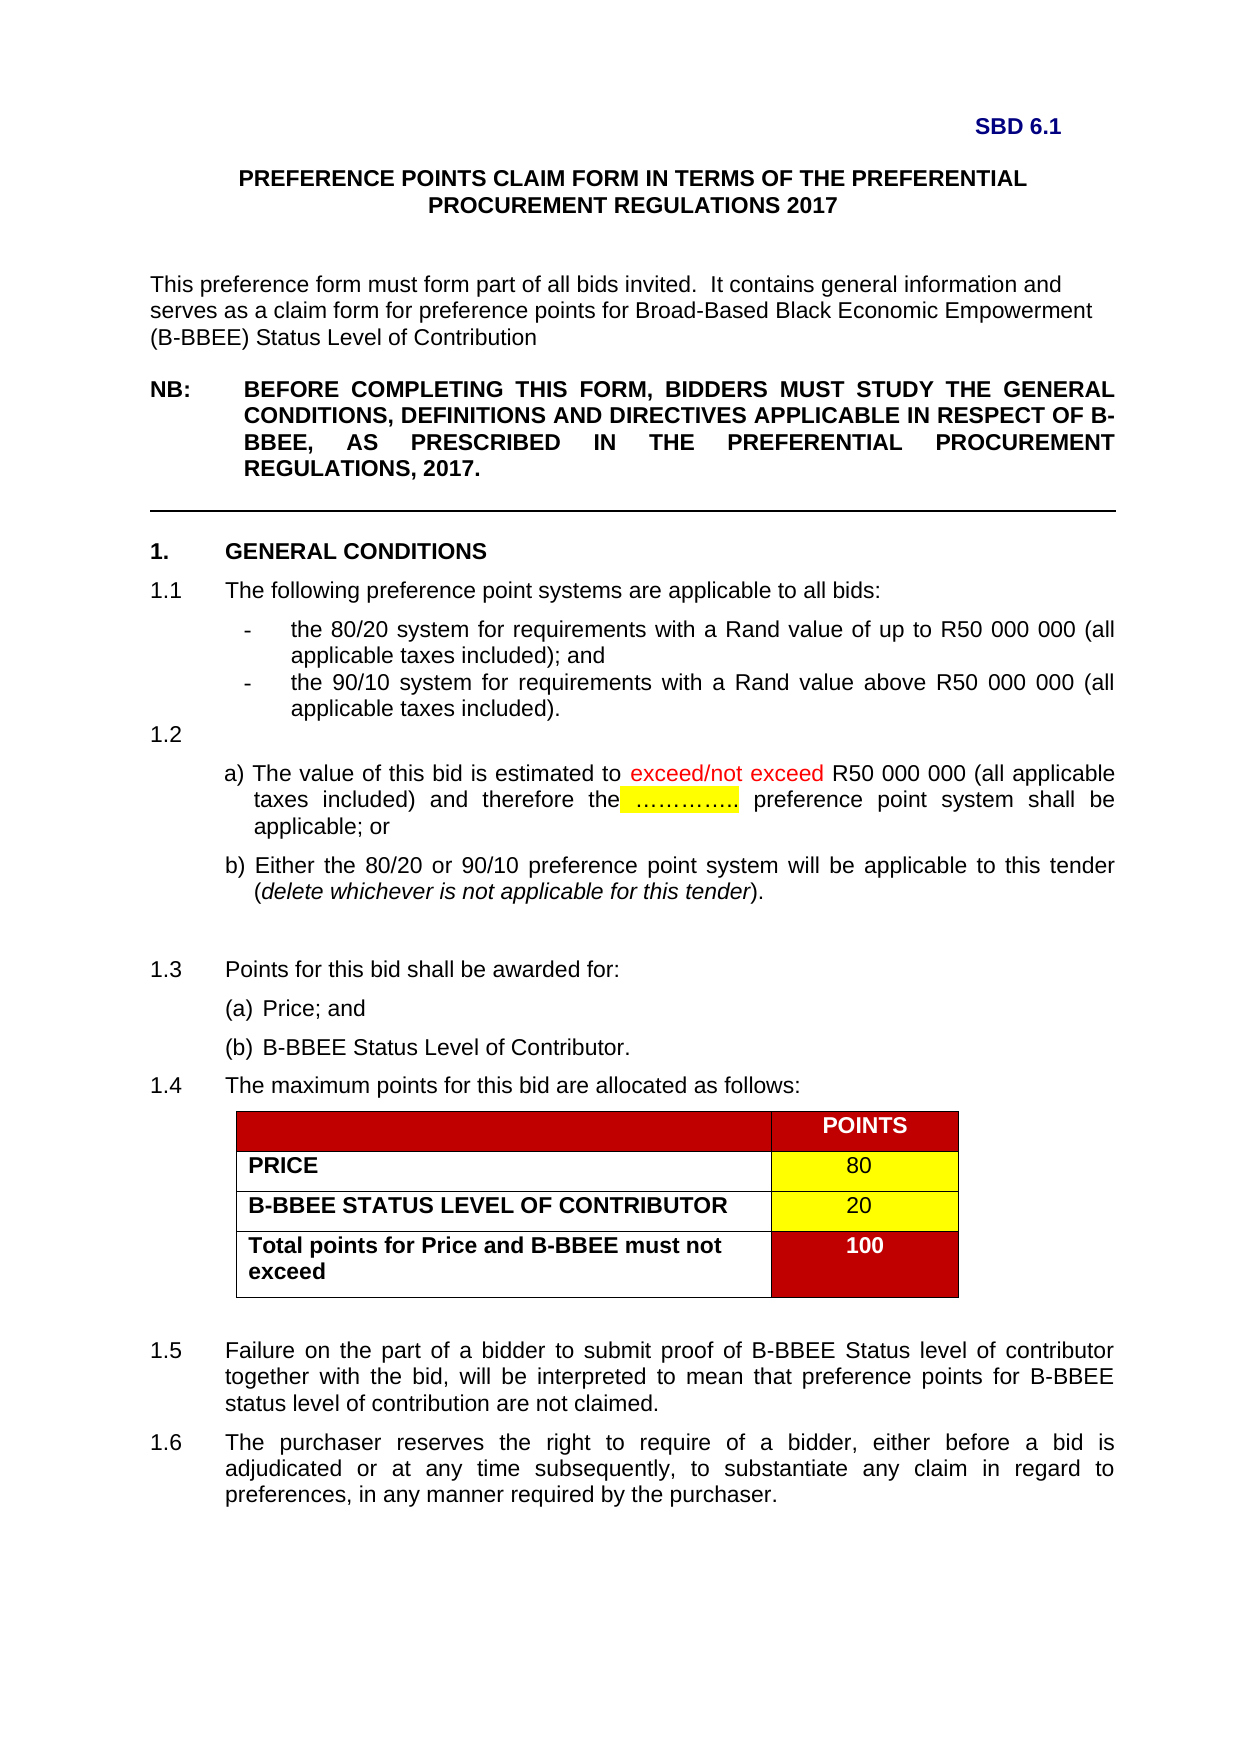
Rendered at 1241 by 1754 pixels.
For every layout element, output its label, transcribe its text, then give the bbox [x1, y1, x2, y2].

list the 80/20 system for requirements with a Rand value of up to R50 000 000 (all applicable taxes included); and [244, 616, 1116, 668]
list B-BBEE Status Level of Contributor. [225, 1033, 1116, 1060]
text PREFERENCE POINTS CLAIM FORM IN TERMS OF THE PREFERENTIAL PROCUREMENT REGULATIONS 2017 [150, 165, 1116, 218]
list GENERAL CONDITIONS [150, 538, 1116, 564]
table_cell 100 [772, 1232, 958, 1297]
table_cell PRICE [237, 1152, 771, 1191]
table_cell B-BBEE STATUS LEVEL OF CONTRIBUTOR [237, 1192, 771, 1231]
text SBD 6.1 [150, 113, 1116, 139]
list The purchaser reserves the right to require of a bidder, either before a bid is adjudicated or at any time subsequently, to substantiate any claim in regard to preferences, in any manner required by the purchaser. [150, 1428, 1116, 1508]
text NB: BEFORE COMPLETING THIS FORM, BIDDERS MUST STUDY THE GENERAL CONDITIONS, DEFINITIONS AND DIRECTIVES APPLICABLE IN RESPECT OF B-BBEE, AS PRESCRIBED IN THE PREFERENTIAL PROCUREMENT REGULATIONS, 2017. [150, 376, 1116, 482]
text This preference form must form part of all bids invited. It contains general information and serves as a claim form for preference points for Broad-Based Black Economic Empowerment (B-BBEE) Status Level of Contribution [150, 271, 1116, 350]
table_header POINTS [772, 1112, 958, 1151]
list the 90/10 system for requirements with a Rand value above R50 000 000 (all applicable taxes included). [244, 668, 1116, 721]
table_cell Total points for Price and B-BBEE must not exceed [237, 1232, 771, 1297]
table_cell 80 [772, 1152, 958, 1191]
table_cell 20 [772, 1192, 958, 1231]
list Points for this bid shall be awarded for: [150, 956, 1116, 982]
list The following preference point systems are applicable to all bids: [150, 577, 1116, 603]
text b) Either the 80/20 or 90/10 preference point system will be applicable to this tender (delete whichever is not applicable for this tender). [225, 852, 1116, 904]
list The maximum points for this bid are allocated as follows: [150, 1072, 1116, 1099]
table_header [237, 1112, 771, 1151]
text a) The value of this bid is estimated to exceed/not exceed R50 000 000 (all applicable taxes included) and therefore the ………….. preference point system shall be applicable; or [224, 760, 1116, 839]
list Price; and [225, 994, 1116, 1021]
list Failure on the part of a bidder to submit proof of B-BBEE Status level of contributor together with the bid, will be interpreted to mean that preference points for B-BBEE status level of contribution are not claimed. [150, 1337, 1116, 1416]
